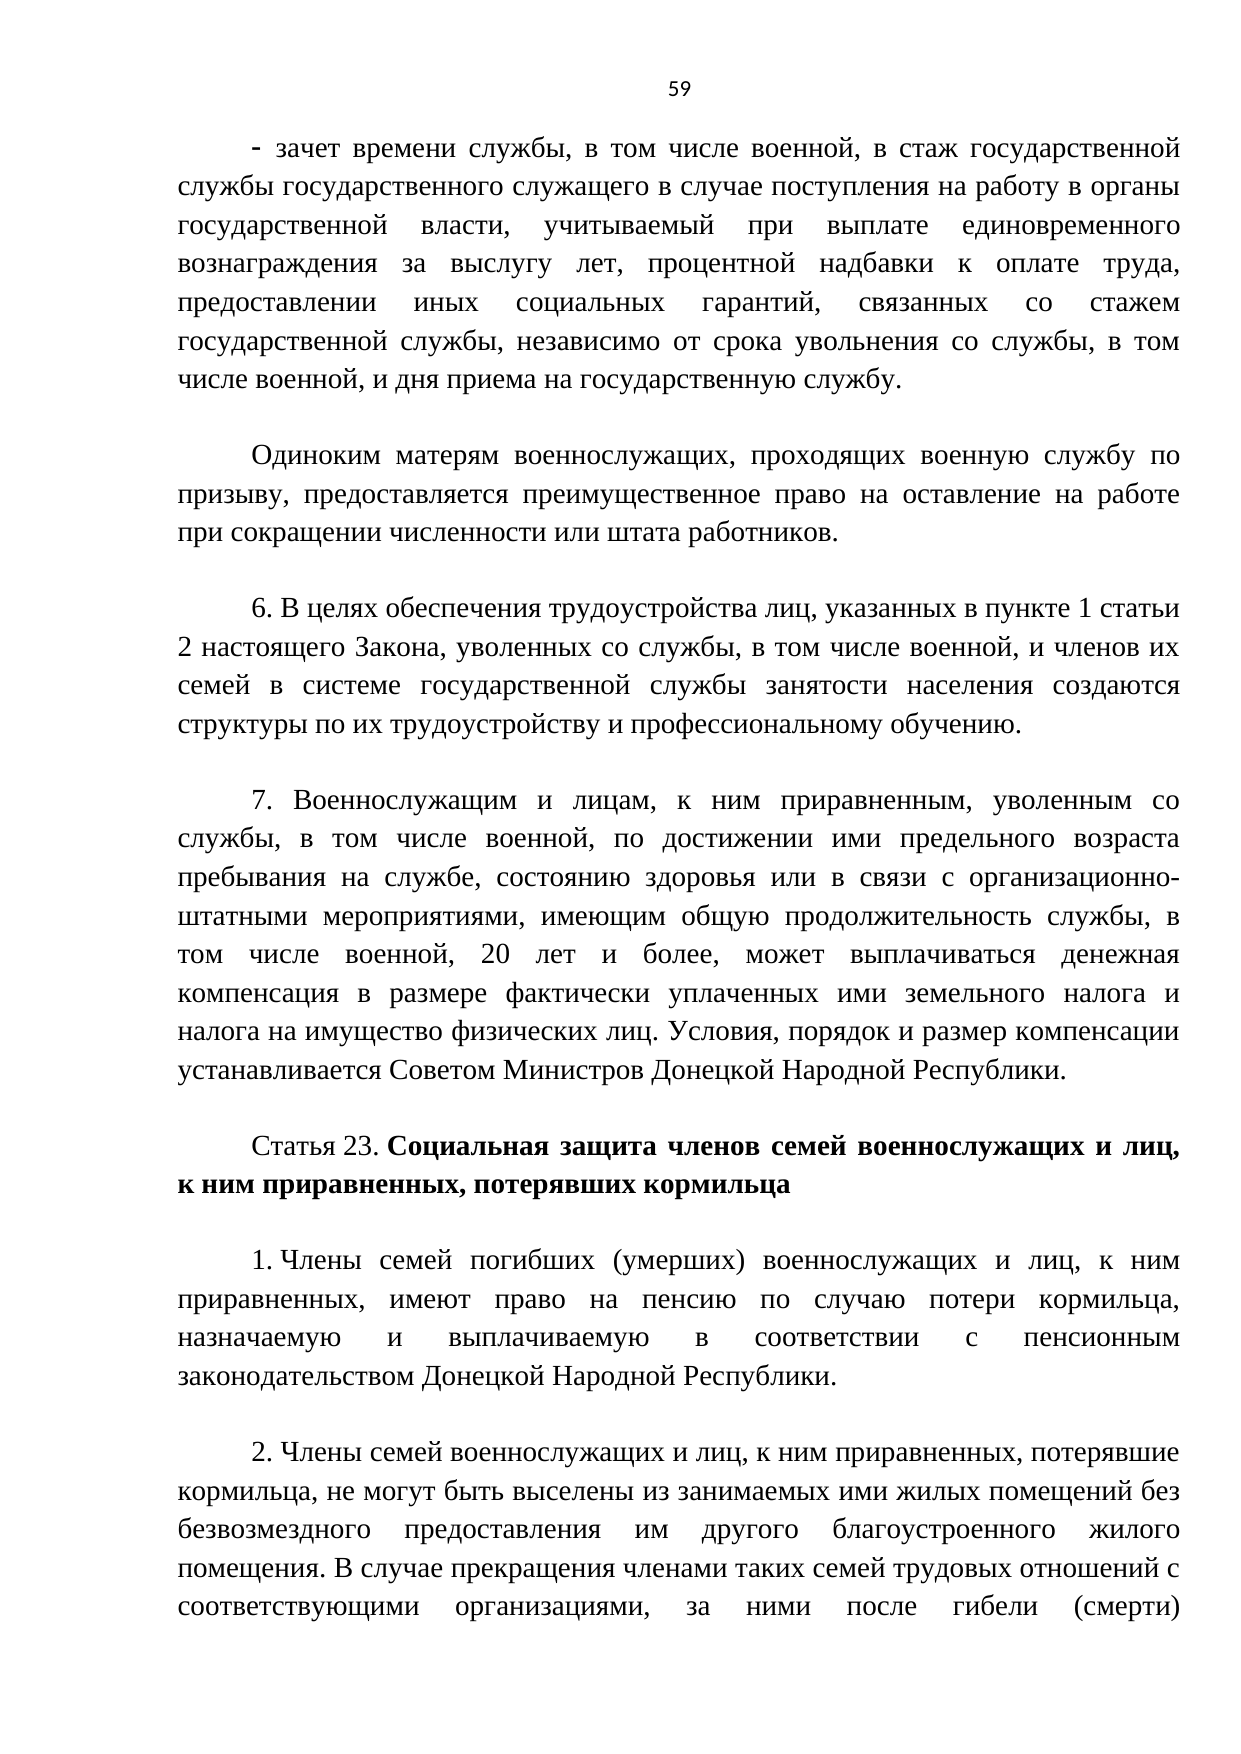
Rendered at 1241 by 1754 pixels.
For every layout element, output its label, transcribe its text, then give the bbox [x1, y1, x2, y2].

list зачет времени службы, в том числе военной, в стаж государственной службы государственного служащего в случае поступления на работу в органы государственной власти, учитываемый при выплате единовременного вознаграждения за выслугу лет, процентной надбавки к оплате труда, предоставлении иных социальных гарантий, связанных со стажем государственной службы, независимо от срока увольнения со службы, в том числе военной, и дня приема на государственную службу. [177, 130, 1181, 395]
text Одиноким матерям военнослужащих, проходящих военную службу по призыву, предоставляется преимущественное право на оставление на работе при сокращении численности или штата работников. [177, 437, 1181, 548]
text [177, 1434, 1181, 1622]
text 7. Военнослужащим и лицам, к ним приравненным, уволенным со службы, в том числе военной, по достижении ими предельного возраста пребывания на службе, состоянию здоровья или в связи с организационно-штатными мероприятиями, имеющим общую продолжительность службы, в том числе военной, 20 лет и более, может выплачиваться денежная компенсация в размере фактически уплаченных ими земельного налога и налога на имущество физических лиц. Условия, порядок и размер компенсации устанавливается Советом Министров Донецкой Народной Республики. [177, 782, 1181, 1085]
text Статья 23. Социальная защита членов семей военнослужащих и лиц, к ним приравненных, потерявших кормильца [177, 1128, 1181, 1200]
text 6. В целях обеспечения трудоустройства лиц, указанных в пункте 1 статьи 2 настоящего Закона, уволенных со службы, в том числе военной, и членов их семей в системе государственной службы занятости населения создаются структуры по их трудоустройству и профессиональному обучению. [177, 590, 1181, 739]
text 1. Члены семей погибших (умерших) военнослужащих и лиц, к ним приравненных, имеют право на пенсию по случаю потери кормильца, назначаемую и выплачиваемую в соответствии с пенсионным законодательством Донецкой Народной Республики. [177, 1242, 1181, 1392]
